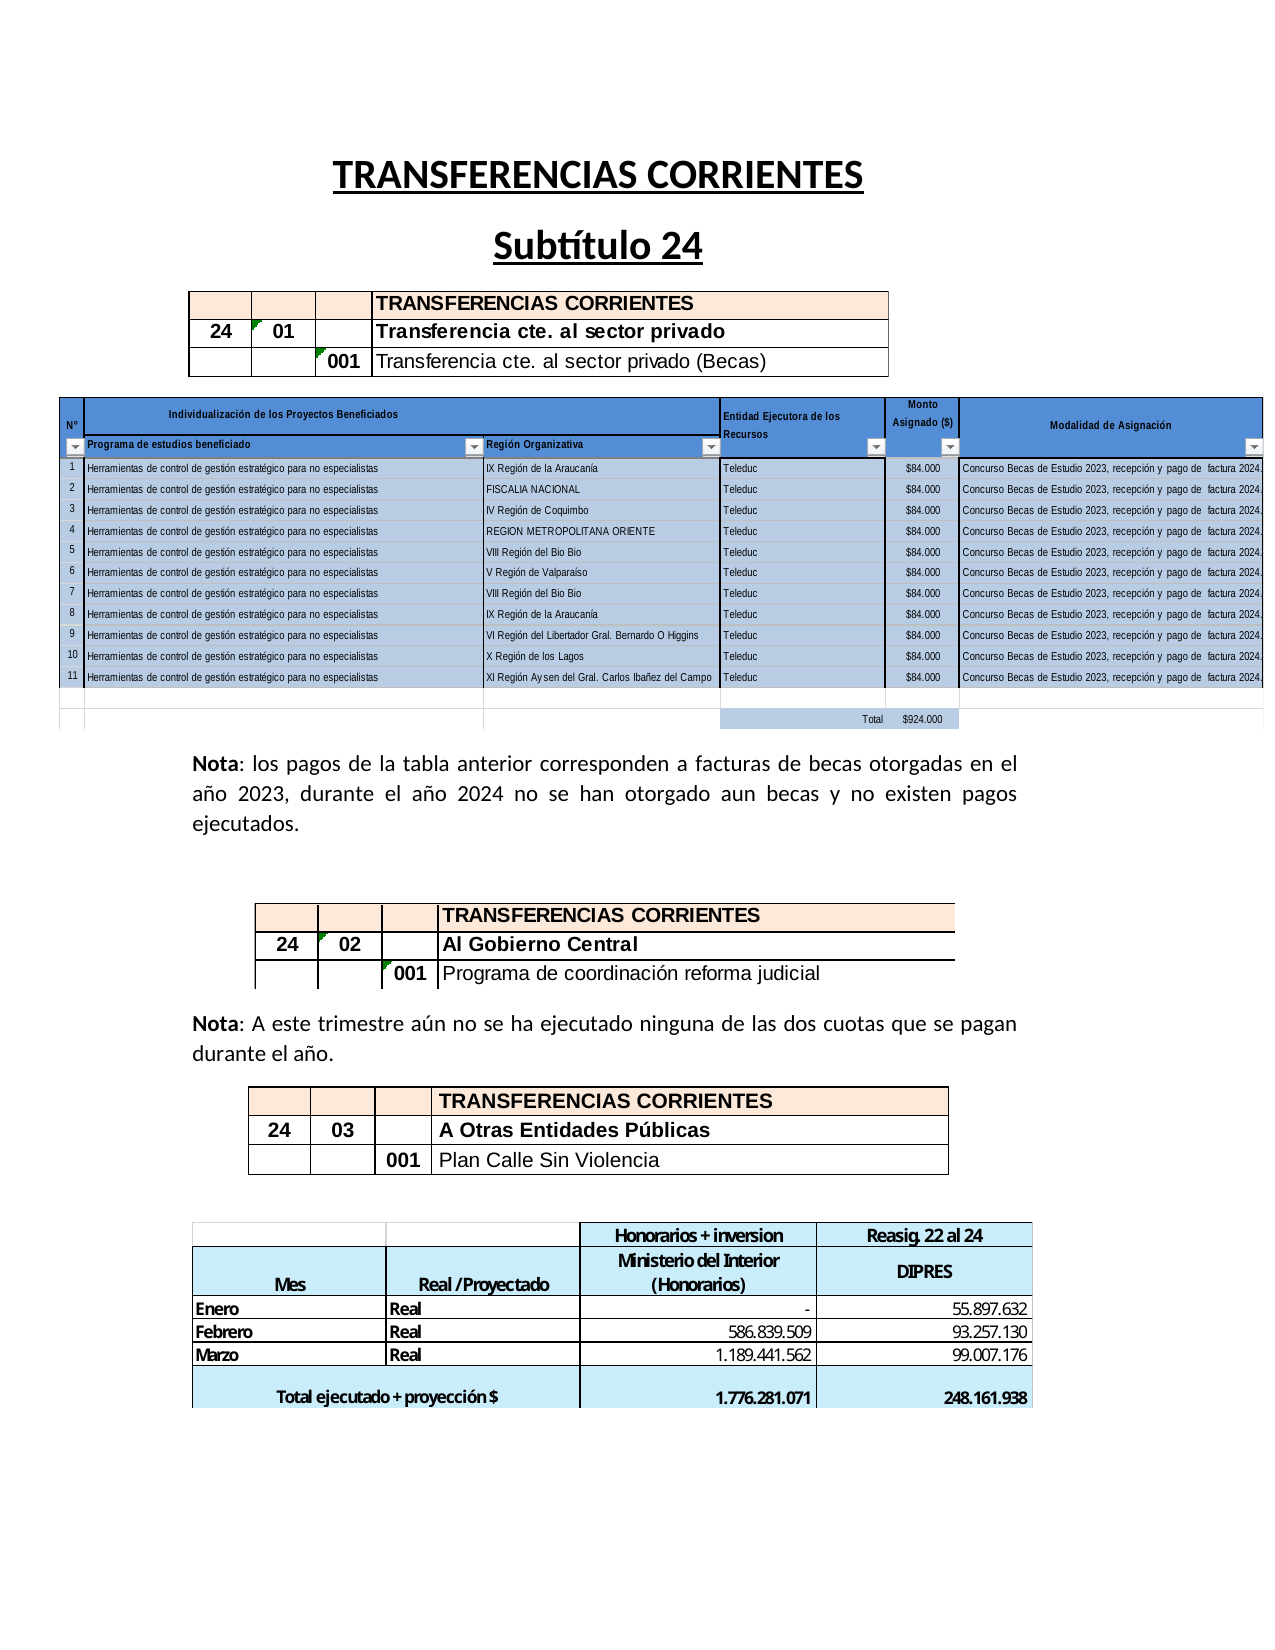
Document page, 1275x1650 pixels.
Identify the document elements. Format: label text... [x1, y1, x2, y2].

table_cell A Otras Entidades Públicas [432, 1116, 948, 1144]
table_cell [249, 1145, 310, 1174]
table_cell Plan Calle Sin Violencia [432, 1145, 948, 1174]
text Nota: los pagos de la tabla anterior corresponden a facturas de becas otorgadas en el año 2023, durante el año 2024 no se han otorgado aun becas y no existen pagos ejecutados. [192, 749, 1019, 837]
table_header [376, 1088, 431, 1115]
text TRANSFERENCIAS CORRIENTES [177, 148, 1019, 198]
text Subtítulo 24 [177, 219, 1019, 270]
table_cell [311, 1145, 374, 1174]
text Nota: A este trimestre aún no se ha ejecutado ninguna de las dos cuotas que se pagan durante el año. [192, 1009, 1019, 1067]
table_header TRANSFERENCIAS CORRIENTES [432, 1088, 948, 1115]
table_cell 001 [376, 1145, 431, 1174]
table_cell [376, 1116, 431, 1144]
table_header [249, 1088, 310, 1115]
table_cell 03 [311, 1116, 374, 1144]
table_cell 24 [249, 1116, 310, 1144]
table_header [311, 1088, 374, 1115]
